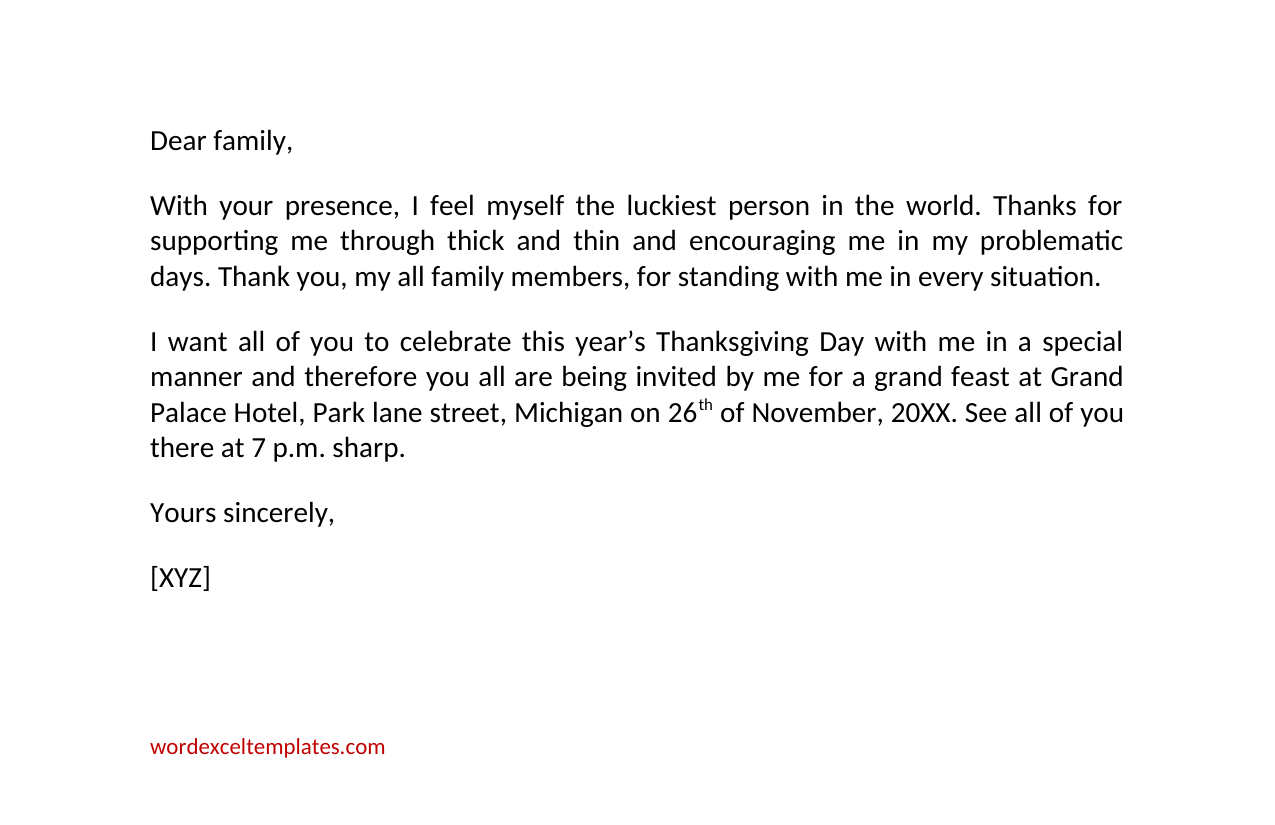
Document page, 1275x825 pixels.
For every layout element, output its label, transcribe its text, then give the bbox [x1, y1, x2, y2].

text [XYZ] [150, 559, 1125, 595]
text I want all of you to celebrate this year’s Thanksgiving Day with me in a special manner and therefore you all are being invited by me for a grand feast at Grand Palace Hotel, Park lane street, Michigan on 26th of November, 20XX. See all of you there at 7 p.m. sharp. [150, 323, 1125, 465]
text With your presence, I feel myself the luckiest person in the world. Thanks for supporting me through thick and thin and encouraging me in my problematic days. Thank you, my all family members, for standing with me in every situation. [150, 187, 1125, 293]
text Dear family, [150, 122, 1125, 157]
text Yours sincerely, [150, 494, 1125, 530]
